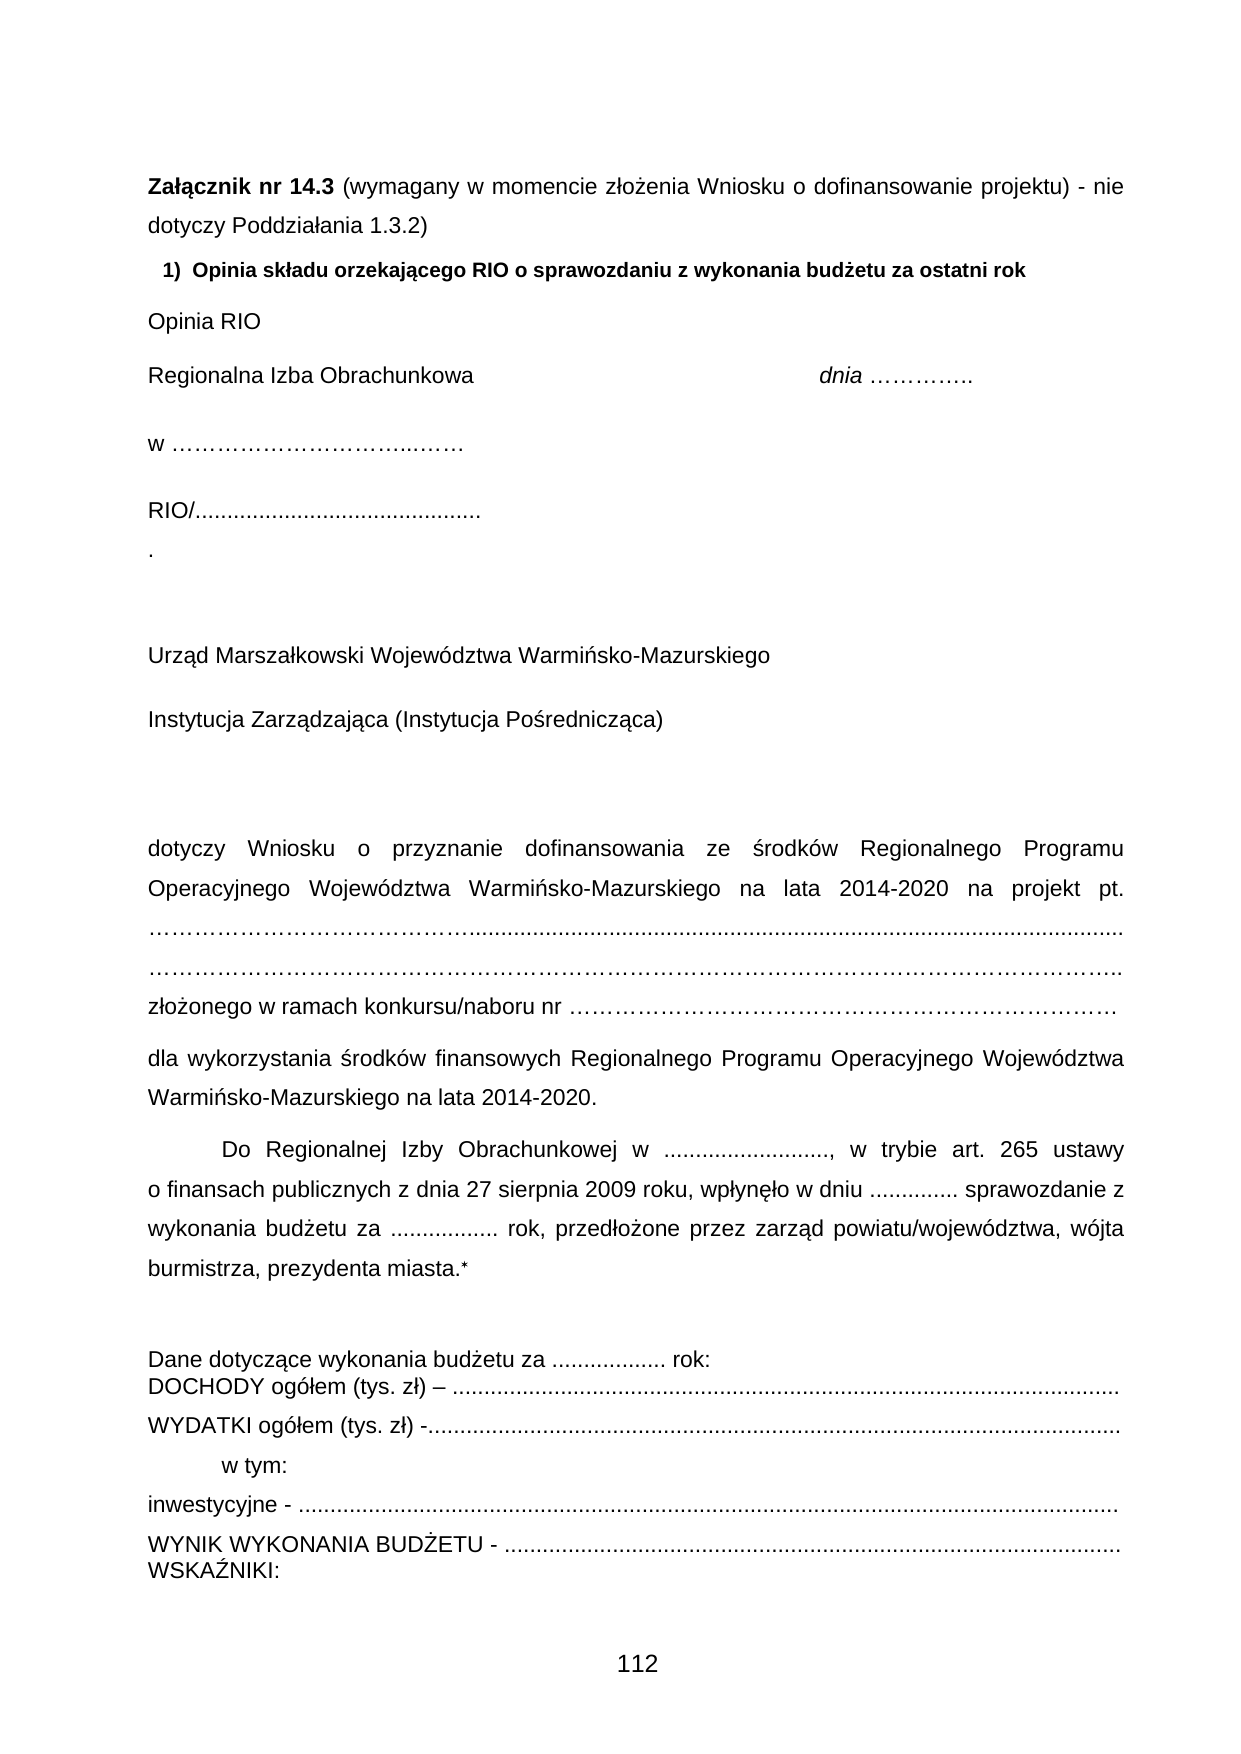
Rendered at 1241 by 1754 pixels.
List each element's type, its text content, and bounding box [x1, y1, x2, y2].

text WYNIK WYKONANIA BUDŻETU - ................................................................................................. [148, 1531, 1125, 1557]
text Instytucja Zarządzająca (Instytucja Pośrednicząca) [148, 706, 1125, 732]
text ……………………………………………………………………………………………………………….. [148, 953, 1125, 980]
text Opinia RIO [148, 308, 1125, 334]
text złożonego w ramach konkursu/naboru nr ……………………………………………………………… [148, 993, 1125, 1019]
text w tym: [148, 1452, 1125, 1478]
text WYDATKI ogółem (tys. zł) -............................................................................................................. [148, 1412, 1125, 1438]
list Opinia składu orzekającego RIO o sprawozdaniu z wykonania budżetu za ostatni rok [162, 258, 1125, 282]
subtitle Załącznik nr 14.3 (wymagany w momencie złożenia Wniosku o dofinansowanie projektu) - nie dotyczy Poddziałania 1.3.2) [148, 173, 1125, 238]
text Urząd Marszałkowski Województwa Warmińsko-Mazurskiego [148, 642, 1125, 668]
text dla wykorzystania środków finansowych Regionalnego Programu Operacyjnego Województwa Warmińsko-Mazurskiego na lata 2014-2020. [148, 1045, 1125, 1111]
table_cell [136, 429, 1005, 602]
text DOCHODY ogółem (tys. zł) – ......................................................................................................... [148, 1373, 1125, 1399]
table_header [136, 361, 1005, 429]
text Do Regionalnej Izby Obrachunkowej w .........................., w trybie art. 265 ustawy o finansach publicznych z dnia 27 sierpnia 2009 roku, wpłynęło w dniu .............. sprawozdanie z wykonania budżetu za ................. rok, przedłożone przez zarząd powiatu/województwa, wójta burmistrza, prezydenta miasta. [148, 1136, 1125, 1281]
text inwestycyjne - ................................................................................................................................. [148, 1491, 1125, 1517]
text WSKAŹNIKI: [148, 1557, 1125, 1583]
text dotyczy Wniosku o przyznanie dofinansowania ze środków Regionalnego Programu Operacyjnego Województwa Warmińsko-Mazurskiego na lata 2014-2020 na projekt pt. ……………………………………....................................................................................................... [148, 835, 1125, 940]
text Dane dotyczące wykonania budżetu za .................. rok: [148, 1346, 1125, 1373]
